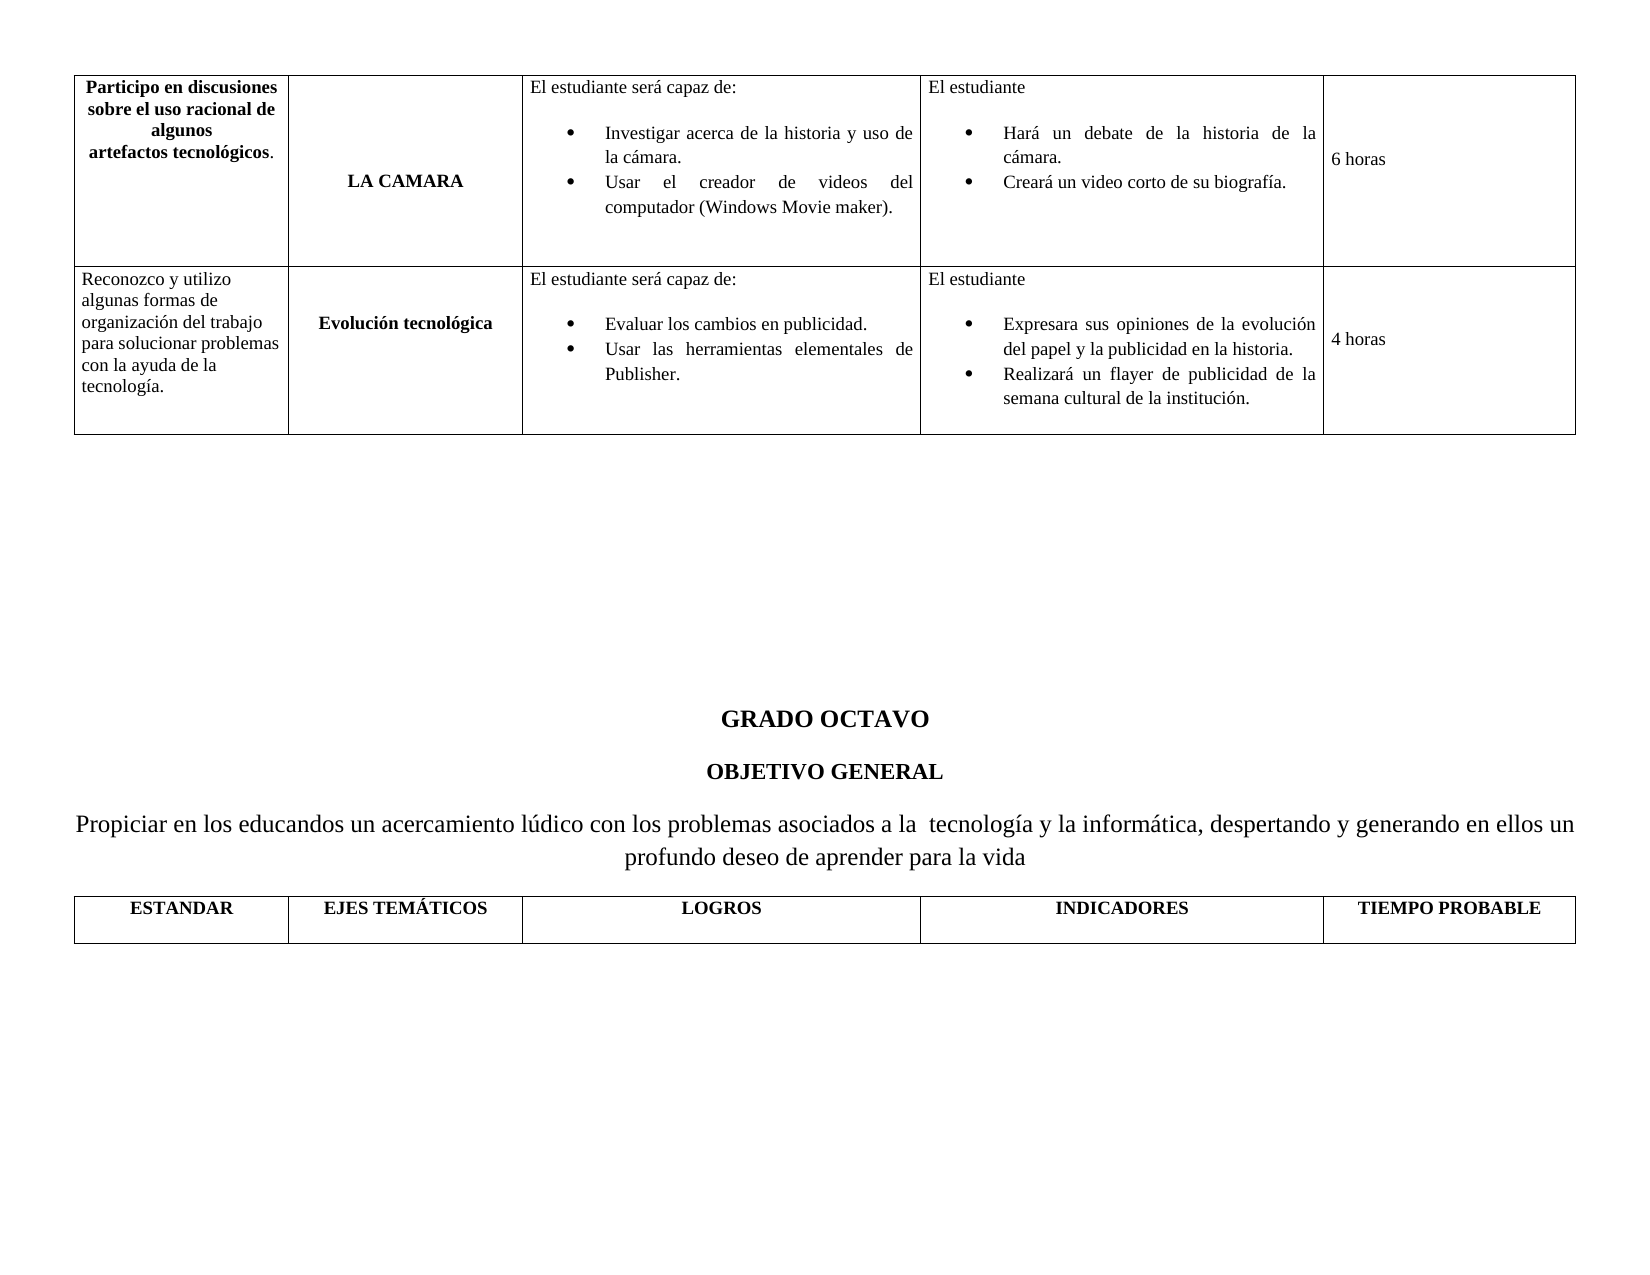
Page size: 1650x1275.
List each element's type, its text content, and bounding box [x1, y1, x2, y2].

table_cell El estudiante Expresara sus opiniones de la evolución del papel y la publicidad en la historia. Realizará un flayer de publicidad de la semana cultural de la institución. [921, 267, 1323, 434]
table_header TIEMPO PROBABLE [1324, 897, 1575, 943]
table_cell Evolución tecnológica [289, 267, 522, 434]
text Propiciar en los educandos un acercamiento lúdico con los problemas asociados a la tecnología y la informática, despertando y generando en ellos un profundo deseo de aprender para la vida [75, 809, 1575, 871]
table_cell El estudiante Hará un debate de la historia de la cámara. Creará un video corto de su biografía. [921, 76, 1323, 266]
text GRADO OCTAVO [75, 704, 1575, 733]
table_cell Reconozco y utilizo algunas formas de organización del trabajo para solucionar problemas con la ayuda de la tecnología. [75, 267, 288, 434]
table_cell 6 horas [1324, 76, 1575, 266]
text OBJETIVO GENERAL [75, 758, 1575, 784]
table_cell 4 horas [1324, 267, 1575, 434]
table_header ESTANDAR [75, 897, 288, 943]
table_cell Participo en discusiones sobre el uso racional de algunos artefactos tecnológicos. [75, 76, 288, 266]
table_header EJES TEMÁTICOS [289, 897, 522, 943]
table_cell El estudiante será capaz de: Investigar acerca de la historia y uso de la cámara. Usar el creador de videos del computador (Windows Movie maker). [523, 76, 920, 266]
table_cell El estudiante será capaz de: Evaluar los cambios en publicidad. Usar las herramientas elementales de Publisher. [523, 267, 920, 434]
table_cell LA CAMARA [289, 76, 522, 266]
table_header INDICADORES [921, 897, 1323, 943]
table_header LOGROS [523, 897, 920, 943]
